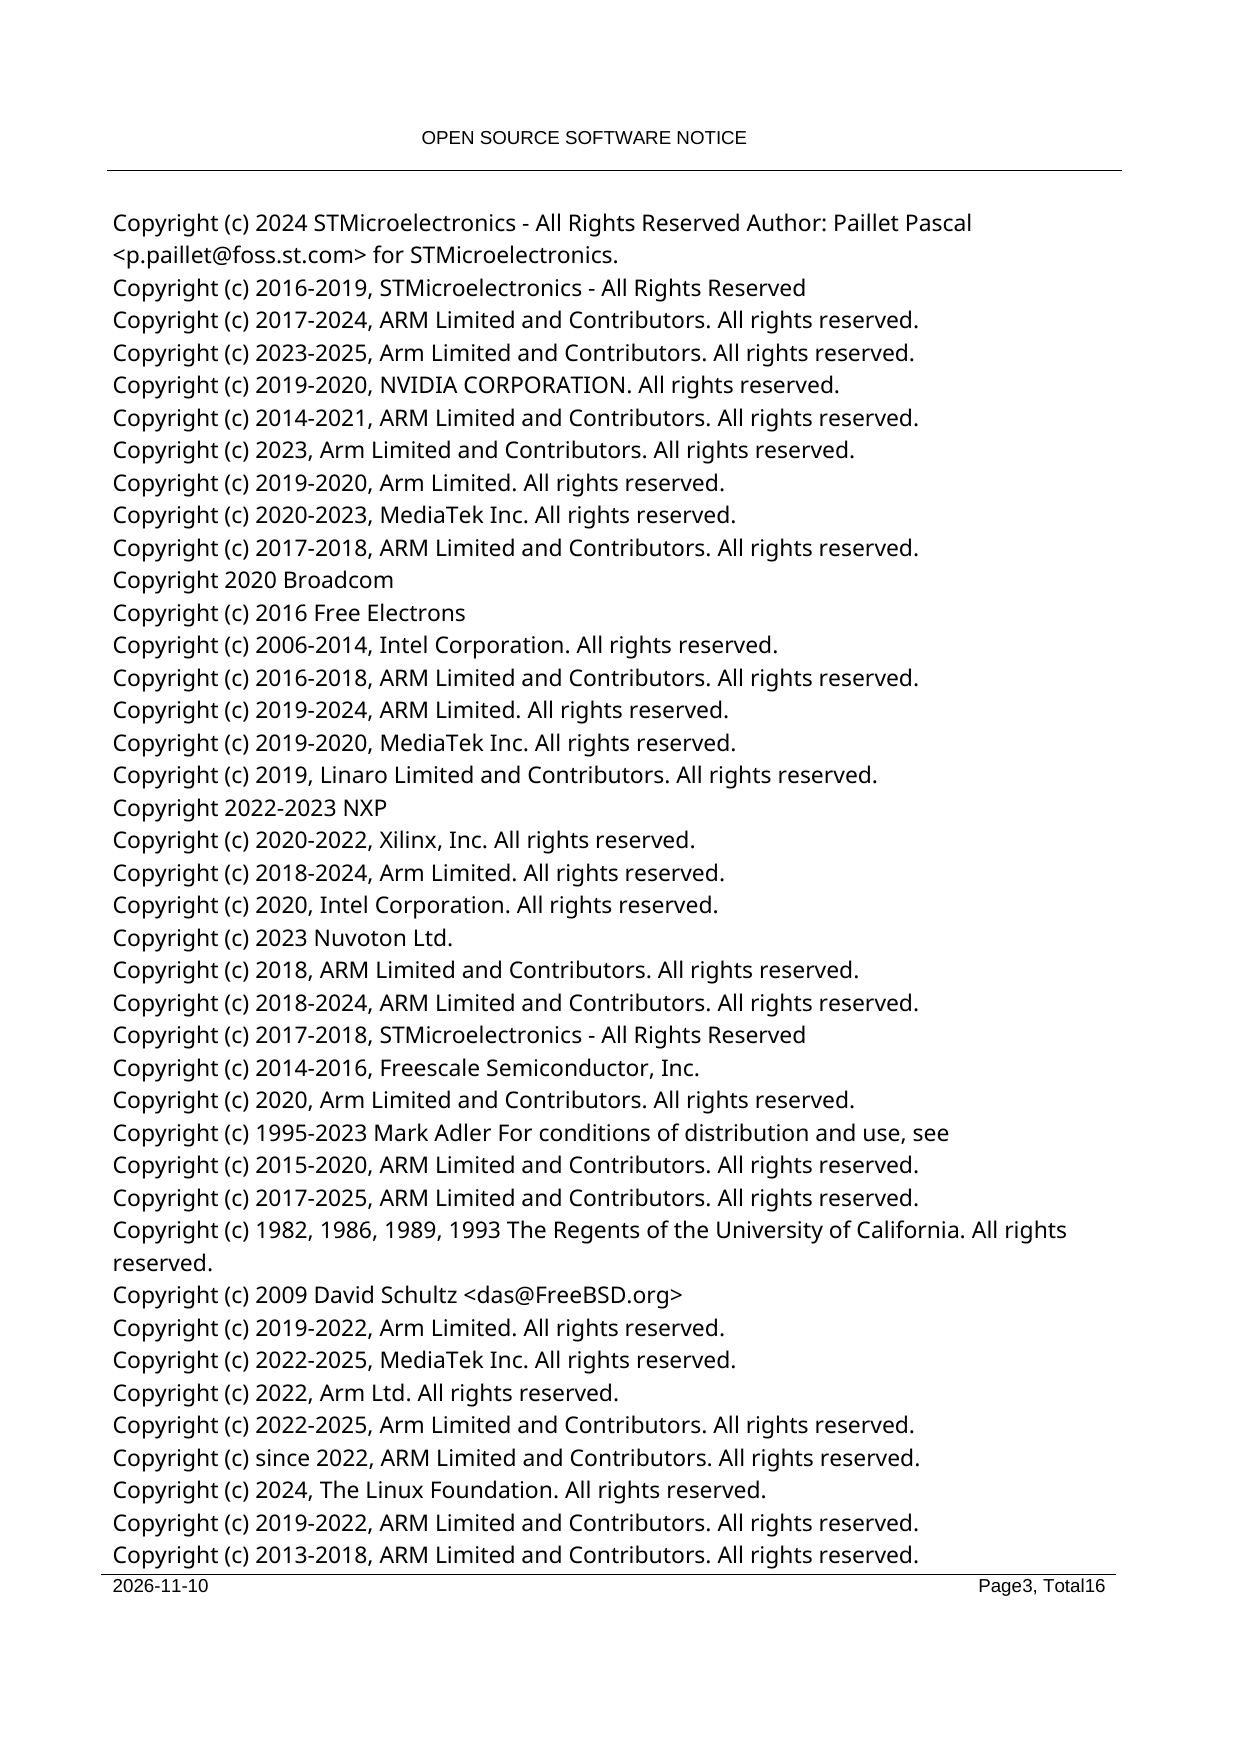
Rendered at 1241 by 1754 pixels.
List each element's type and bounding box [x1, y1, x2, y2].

text [112, 206, 1128, 1571]
